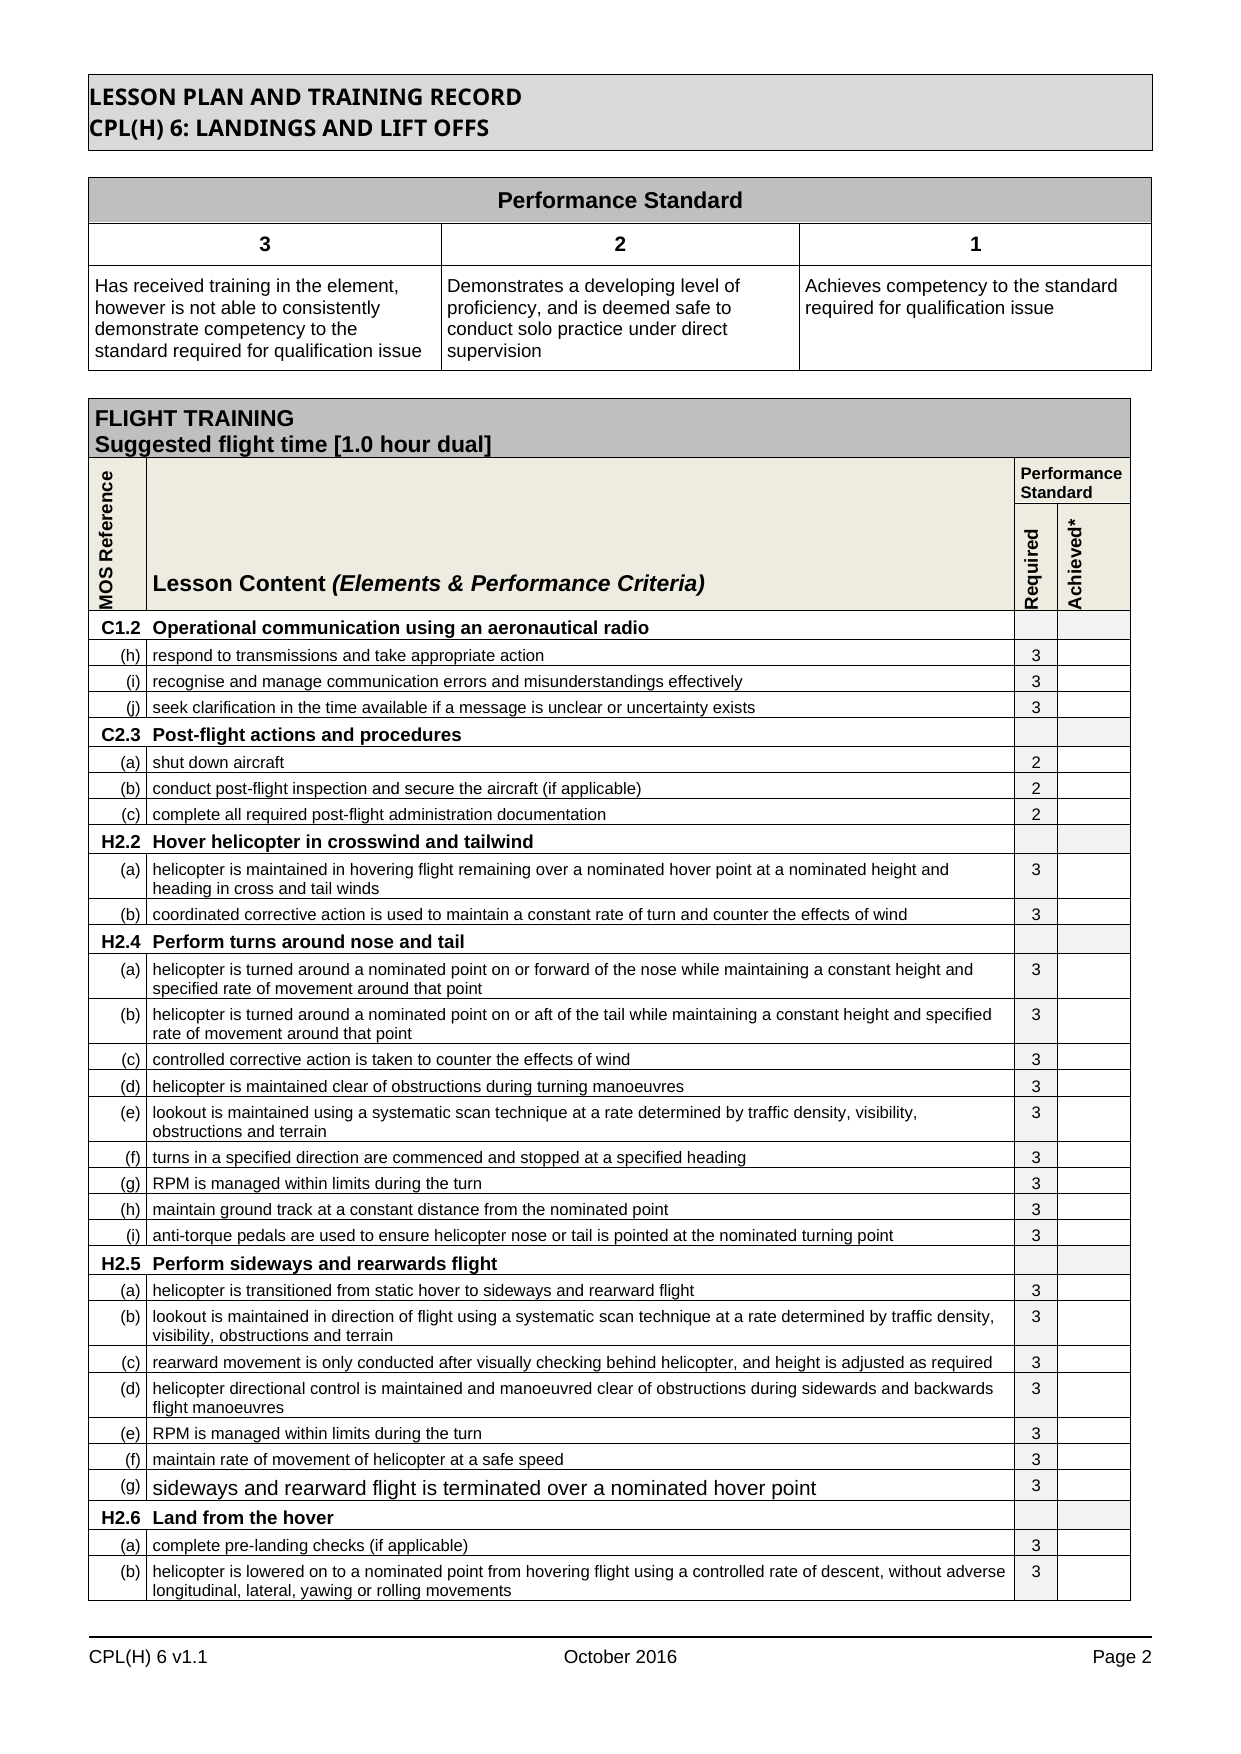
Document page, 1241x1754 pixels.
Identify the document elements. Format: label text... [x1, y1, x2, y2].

table_cell [89, 1346, 146, 1372]
table_cell Achieves competency to the standard required for qualification issue [800, 266, 1151, 370]
table_cell 3 [1015, 1530, 1057, 1555]
table_cell turns in a specified direction are commenced and stopped at a specified heading [147, 1142, 1014, 1167]
table_cell 3 [1015, 1346, 1057, 1372]
table_cell helicopter is turned around a nominated point on or forward of the nose while maintaining a constant height and specified rate of movement around that point [147, 954, 1014, 998]
table_cell 3 [1015, 1444, 1057, 1469]
table_cell H2.5 [89, 1246, 146, 1274]
table_cell [89, 1097, 146, 1141]
table_cell 2 [1015, 773, 1057, 798]
table_cell Required [1015, 504, 1057, 610]
table_cell [1058, 999, 1130, 1043]
table_cell [89, 1275, 146, 1300]
table_cell [1058, 1346, 1130, 1372]
table_cell Achieved* [1058, 504, 1130, 610]
table_cell maintain ground track at a constant distance from the nominated point [147, 1194, 1014, 1219]
table_cell controlled corrective action is taken to counter the effects of wind [147, 1044, 1014, 1069]
table_cell [1058, 718, 1130, 746]
table_cell [89, 1444, 146, 1469]
table_cell 3 [1015, 1142, 1057, 1167]
table_cell [89, 999, 146, 1043]
table_cell complete all required post-flight administration documentation [147, 799, 1014, 824]
table_cell 3 [1015, 954, 1057, 998]
table_cell [1058, 799, 1130, 824]
table_cell [1058, 611, 1130, 639]
table_cell [1058, 1556, 1130, 1600]
table_cell [89, 1194, 146, 1219]
table_cell 3 [1015, 1301, 1057, 1345]
table_cell [89, 1556, 146, 1600]
table_cell [1058, 1194, 1130, 1219]
table_cell 3 [1015, 854, 1057, 898]
table_cell recognise and manage communication errors and misunderstandings effectively [147, 666, 1014, 691]
table_cell helicopter directional control is maintained and manoeuvred clear of obstructions during sidewards and backwards flight manoeuvres [147, 1373, 1014, 1417]
table_cell [1058, 854, 1130, 898]
table_cell Demonstrates a developing level of proficiency, and is deemed safe to conduct solo practice under direct supervision [442, 266, 799, 370]
table_cell H2.2 [89, 825, 146, 853]
table_cell [1058, 1142, 1130, 1167]
table_cell [1058, 1444, 1130, 1469]
table_cell Land from the hover [146, 1501, 1014, 1529]
table_cell 3 [1015, 692, 1057, 717]
table_cell helicopter is lowered on to a nominated point from hovering flight using a controlled rate of descent, without adverse longitudinal, lateral, yawing or rolling movements [147, 1556, 1014, 1600]
table_cell 3 [1015, 1556, 1057, 1600]
table_cell [89, 773, 146, 798]
table_cell 3 [1015, 1275, 1057, 1300]
table_cell [1058, 1301, 1130, 1345]
table_cell shut down aircraft [147, 747, 1014, 772]
table_cell 2 [1015, 747, 1057, 772]
table_cell [89, 1044, 146, 1069]
table_cell Perform turns around nose and tail [146, 925, 1014, 953]
table_cell Lesson Content (Elements & Performance Criteria) [147, 458, 1014, 610]
table_cell [89, 899, 146, 924]
table_cell [89, 1301, 146, 1345]
table_cell [1015, 718, 1057, 746]
table_cell 3 [1015, 1373, 1057, 1417]
table_cell [89, 1220, 146, 1245]
table_cell Hover helicopter in crosswind and tailwind [146, 825, 1014, 853]
table_cell 3 [1015, 1220, 1057, 1245]
table_cell respond to transmissions and take appropriate action [147, 640, 1014, 665]
table_cell [1015, 611, 1057, 639]
table_cell [1058, 954, 1130, 998]
table_cell (j) [89, 692, 146, 717]
table_cell [89, 1070, 146, 1096]
table_cell [1058, 640, 1130, 665]
table_cell 1 [800, 224, 1151, 265]
table_cell [1058, 773, 1130, 798]
table_cell 2 [442, 224, 799, 265]
table_cell [1058, 925, 1130, 953]
table_cell [1058, 1220, 1130, 1245]
table_cell H2.6 [89, 1501, 146, 1529]
table_cell [89, 1373, 146, 1417]
table_cell lookout is maintained in direction of flight using a systematic scan technique at a rate determined by traffic density, visibility, obstructions and terrain [147, 1301, 1014, 1345]
table_cell [1058, 1418, 1130, 1443]
table_cell 3 [1015, 1168, 1057, 1193]
table_cell [1058, 1275, 1130, 1300]
table_cell [1058, 1501, 1130, 1529]
table_cell [89, 1142, 146, 1167]
table_cell 3 [1015, 1470, 1057, 1500]
table_cell MOS Reference [89, 458, 146, 610]
table_cell [1058, 1246, 1130, 1274]
table_cell [89, 854, 146, 898]
table_cell [89, 1418, 146, 1443]
table_cell [1058, 1070, 1130, 1096]
table_cell complete pre-landing checks (if applicable) [147, 1530, 1014, 1555]
table_cell 3 [1015, 1418, 1057, 1443]
table_cell C2.3 [89, 718, 146, 746]
table_cell [1058, 747, 1130, 772]
table_cell [1058, 825, 1130, 853]
table_cell Post-flight actions and procedures [146, 718, 1014, 746]
table_cell [1058, 1168, 1130, 1193]
table_cell Has received training in the element, however is not able to consistently demonstrate competency to the standard required for qualification issue [89, 266, 441, 370]
table_cell 3 [1015, 899, 1057, 924]
table_header FLIGHT TRAINING Suggested flight time [1.0 hour dual] [89, 399, 1130, 457]
table_cell 3 [1015, 640, 1057, 665]
table_cell [1058, 1530, 1130, 1555]
table_cell [89, 1168, 146, 1193]
table_cell coordinated corrective action is used to maintain a constant rate of turn and counter the effects of wind [147, 899, 1014, 924]
table_cell conduct post-flight inspection and secure the aircraft (if applicable) [147, 773, 1014, 798]
table_cell RPM is managed within limits during the turn [147, 1418, 1014, 1443]
table_cell [1058, 899, 1130, 924]
table_cell [1015, 825, 1057, 853]
table_cell 3 [1015, 1097, 1057, 1141]
table_cell (h) [89, 640, 146, 665]
table_cell [1015, 1501, 1057, 1529]
table_cell [1015, 1246, 1057, 1274]
table_cell [89, 954, 146, 998]
table_cell C1.2 [89, 611, 146, 639]
table_cell 3 [1015, 999, 1057, 1043]
table_cell maintain rate of movement of helicopter at a safe speed [147, 1444, 1014, 1469]
table_cell 3 [89, 224, 441, 265]
table_cell [1058, 1044, 1130, 1069]
table_cell anti-torque pedals are used to ensure helicopter nose or tail is pointed at the nominated turning point [147, 1220, 1014, 1245]
table_cell helicopter is turned around a nominated point on or aft of the tail while maintaining a constant height and specified rate of movement around that point [147, 999, 1014, 1043]
table_cell 3 [1015, 666, 1057, 691]
table_cell seek clarification in the time available if a message is unclear or uncertainty exists [147, 692, 1014, 717]
table_cell helicopter is maintained in hovering flight remaining over a nominated hover point at a nominated height and heading in cross and tail winds [147, 854, 1014, 898]
table_cell [89, 799, 146, 824]
table_cell 3 [1015, 1070, 1057, 1096]
table_cell 3 [1015, 1194, 1057, 1219]
table_cell [89, 747, 146, 772]
table_cell [1058, 1097, 1130, 1141]
table_cell rearward movement is only conducted after visually checking behind helicopter, and height is adjusted as required [147, 1346, 1014, 1372]
table_cell H2.4 [89, 925, 146, 953]
table_header Performance Standard [89, 178, 1151, 222]
table_cell helicopter is transitioned from static hover to sideways and rearward flight [147, 1275, 1014, 1300]
table_cell Performance Standard [1015, 458, 1130, 502]
table_cell lookout is maintained using a systematic scan technique at a rate determined by traffic density, visibility, obstructions and terrain [147, 1097, 1014, 1141]
table_cell [89, 1470, 146, 1500]
table_cell helicopter is maintained clear of obstructions during turning manoeuvres [147, 1070, 1014, 1096]
table_cell [1015, 925, 1057, 953]
table_cell Perform sideways and rearwards flight [146, 1246, 1014, 1274]
table_cell (i) [89, 666, 146, 691]
table_cell [1058, 1470, 1130, 1500]
table_cell RPM is managed within limits during the turn [147, 1168, 1014, 1193]
table_cell [1058, 692, 1130, 717]
table_cell sideways and rearward flight is terminated over a nominated hover point [147, 1470, 1014, 1500]
table_cell Operational communication using an aeronautical radio [146, 611, 1014, 639]
table_cell [1058, 1373, 1130, 1417]
table_cell [89, 1530, 146, 1555]
table_cell 2 [1015, 799, 1057, 824]
table_cell [1058, 666, 1130, 691]
table_cell 3 [1015, 1044, 1057, 1069]
